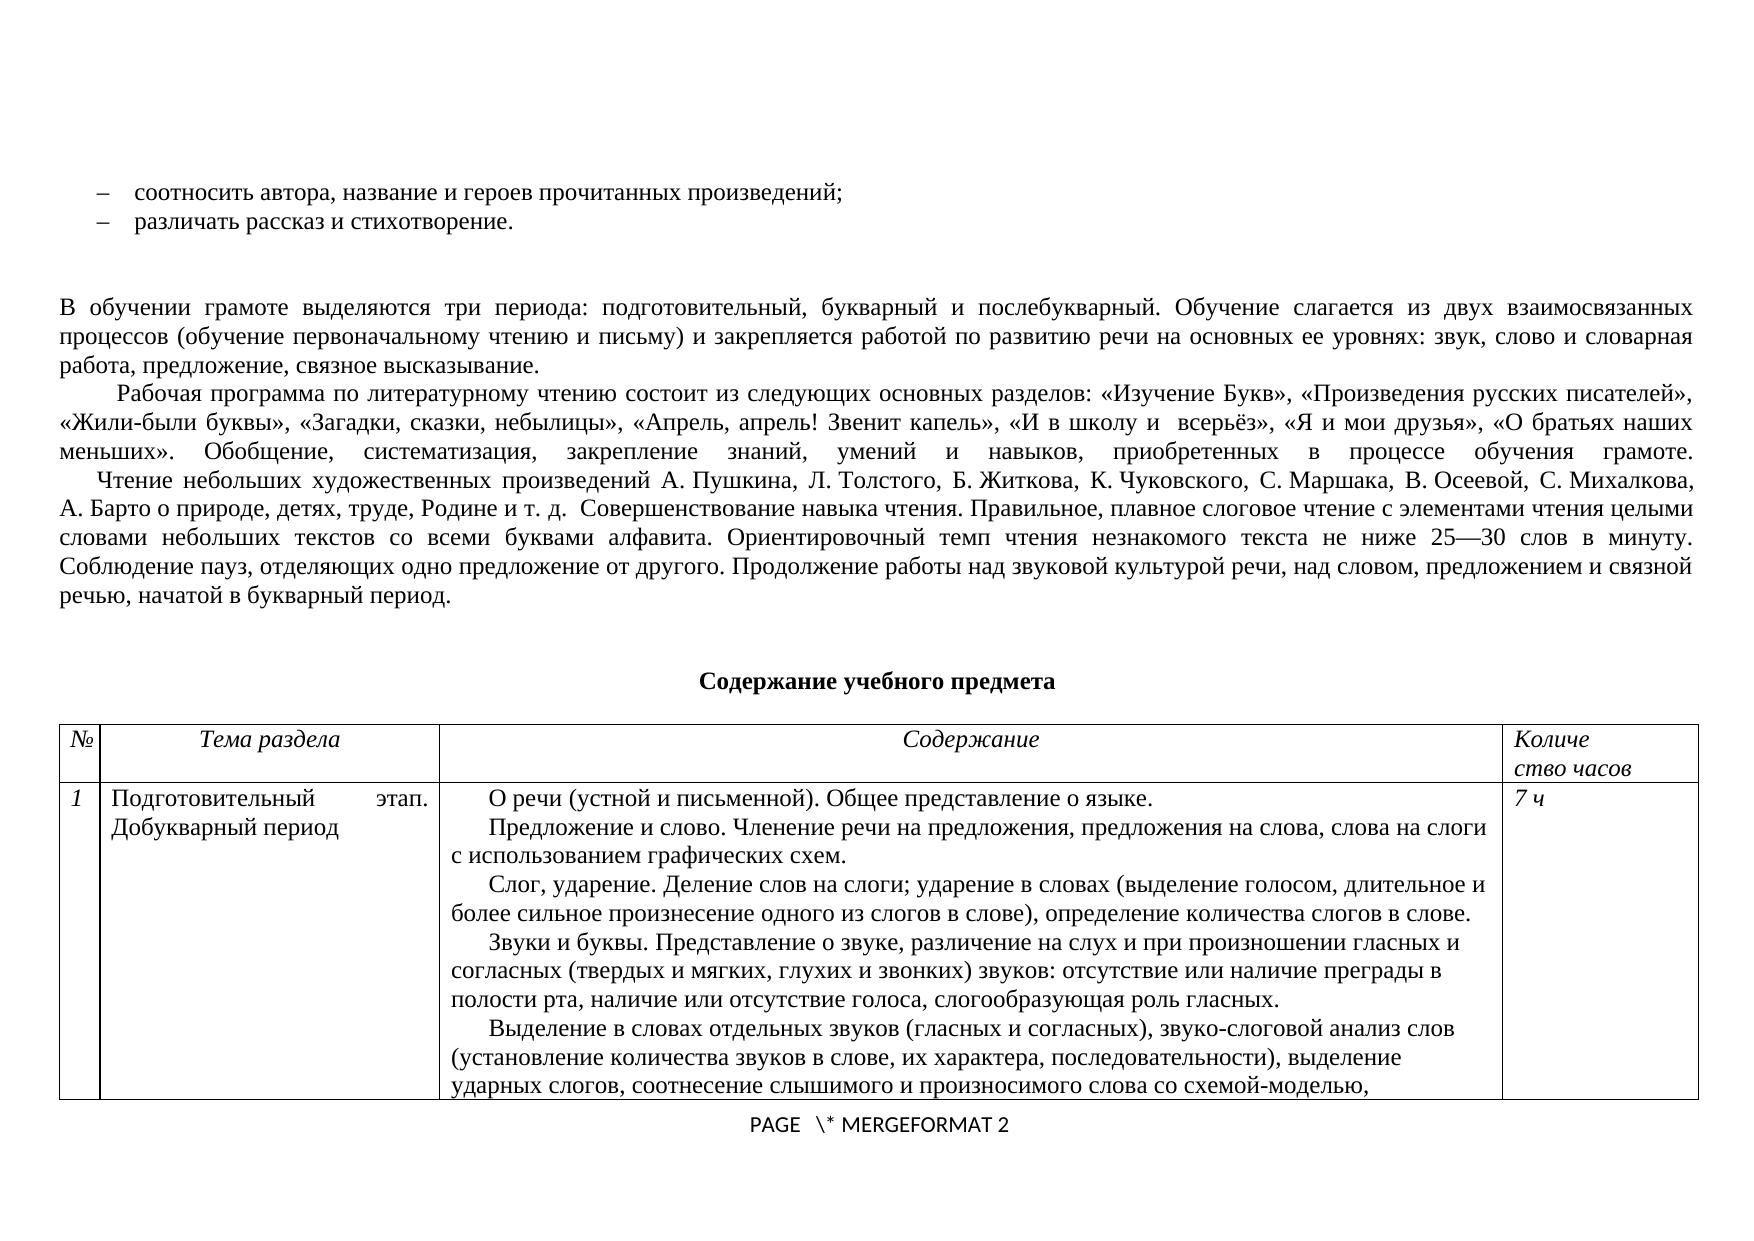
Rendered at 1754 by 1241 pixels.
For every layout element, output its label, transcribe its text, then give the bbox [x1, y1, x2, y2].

text Содержание учебного предмета [59, 666, 1695, 695]
list различать рассказ и стихотворение. [97, 206, 1695, 235]
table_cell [101, 783, 439, 1099]
table_cell 1 [60, 783, 99, 1099]
table_header № [60, 725, 99, 782]
table_header Тема раздела [101, 725, 439, 782]
text Рабочая программа по литературному чтению состоит из следующих основных разделов: «Изучение Букв», «Произведения русских писателей», «Жили-были буквы», «Загадки, сказки, небылицы», «Апрель, апрель! Звенит капель», «И в школу и всерьёз», «Я и мои друзья», «О братьях наших меньших». Обобщение, систематизация, закрепление знаний, умений и навыков, приобретенных в процессе обучения грамоте. Чтение небольших художественных произведений А. Пушкина, Л. Толстого, Б. Житкова, К. Чуковского, С. Маршака, В. Осеевой, С. Михалкова, А. Барто о природе, детях, труде, Родине и т. д. Совершенствование навыка чтения. Правильное, плавное слоговое чтение с элементами чтения целыми словами небольших текстов со всеми буквами алфавита. Ориентировочный темп чтения незнакомого текста не ниже 25—30 слов в минуту. Соблюдение пауз, отделяющих одно предложение от другого. Продолжение работы над звуковой культурой речи, над словом, предложением и связной речью, начатой в букварный период. [59, 378, 1695, 608]
table_header Количе ство часов [1503, 725, 1698, 782]
table_cell 7 ч [1503, 783, 1698, 1099]
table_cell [440, 783, 1502, 1099]
table_header Содержание [440, 725, 1502, 782]
list соотносить автора, название и героев прочитанных произведений; [97, 177, 1695, 206]
text В обучении грамоте выделяются три периода: подготовительный, букварный и послебукварный. Обучение слагается из двух взаимосвязанных процессов (обучение первоначальному чтению и письму) и закрепляется работой по развитию речи на основных ее уровнях: звук, слово и словарная работа, предложение, связное высказывание. [59, 292, 1695, 378]
